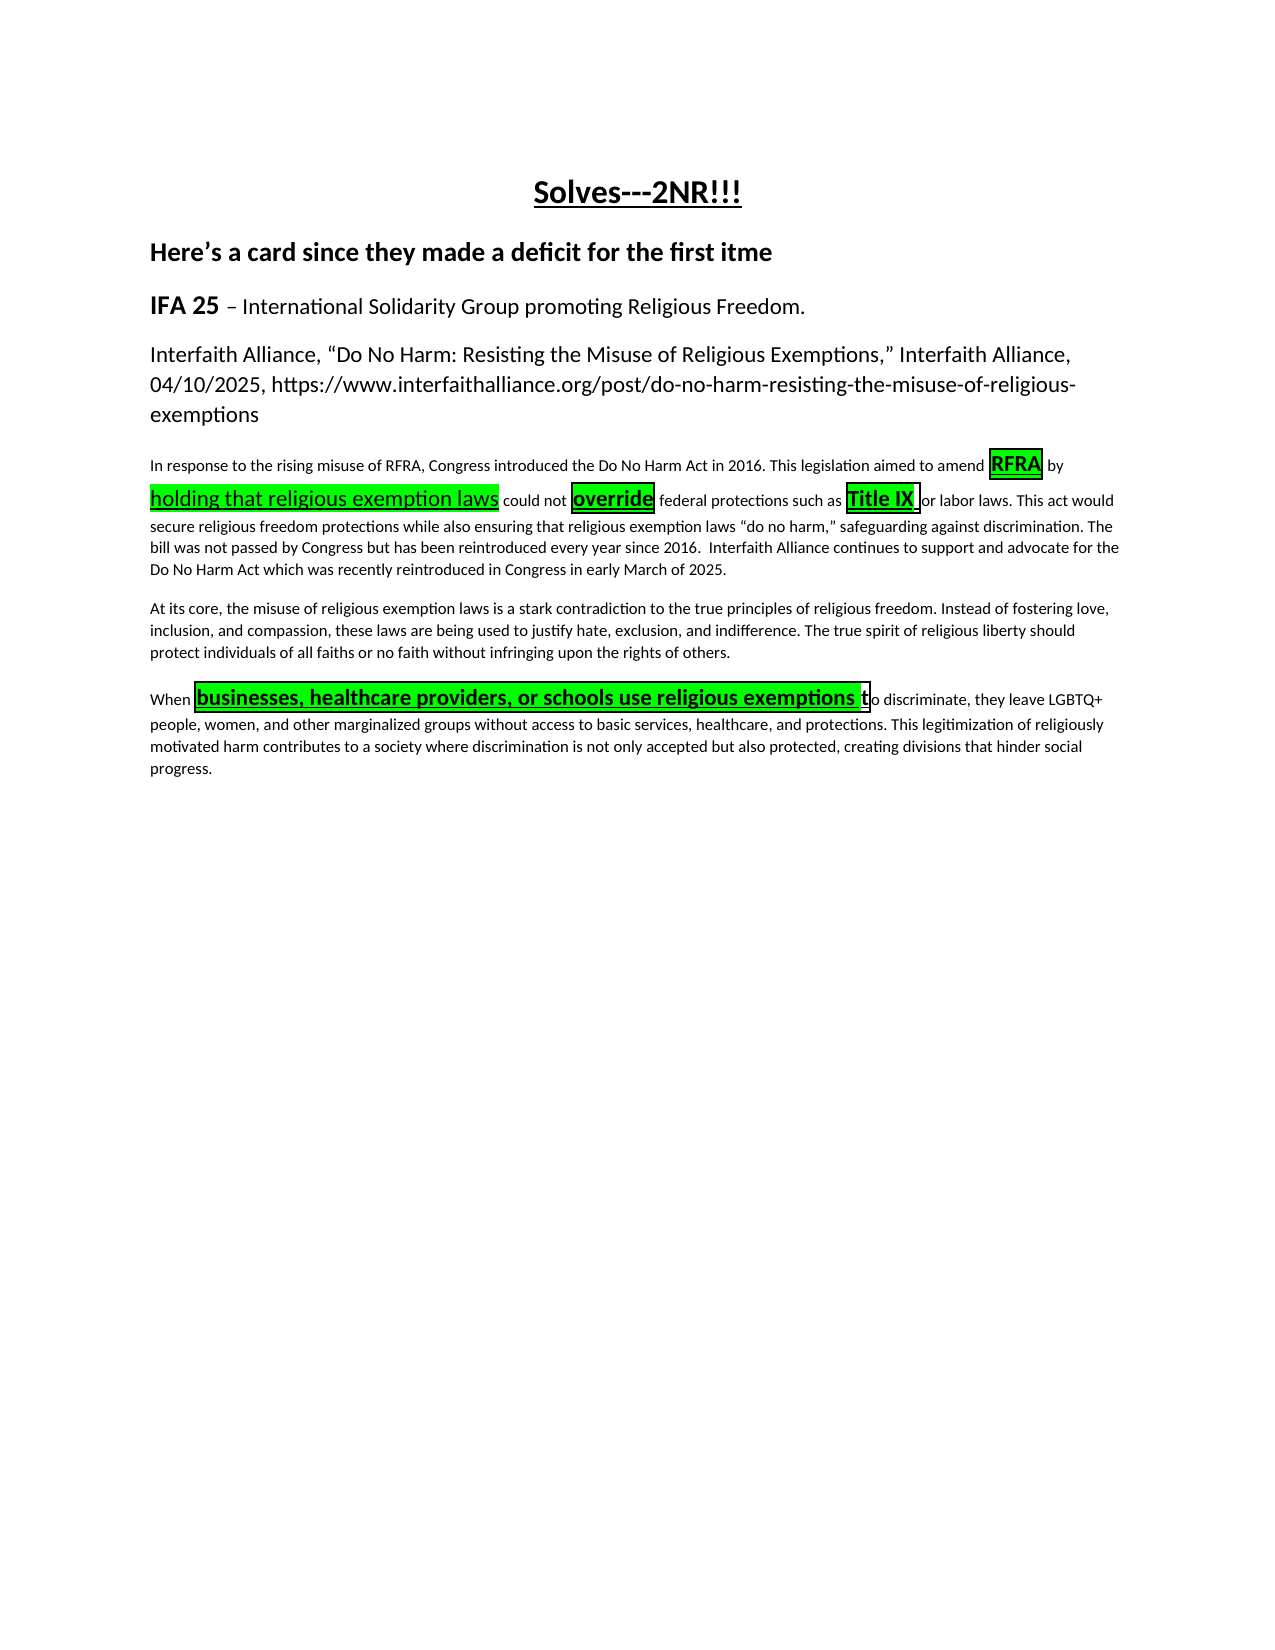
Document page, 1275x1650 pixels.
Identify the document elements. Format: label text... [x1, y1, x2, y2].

text At its core, the misuse of religious exemption laws is a stark contradiction to the true principles of religious freedom. Instead of fostering love, inclusion, and compassion, these laws are being used to justify hate, exclusion, and indifference. The true spirit of religious liberty should protect individuals of all faiths or no faith without infringing upon the rights of others. [150, 598, 1125, 662]
subtitle Solves---2NR!!! [150, 171, 1125, 212]
subtitle Here’s a card since they made a deficit for the first itme [150, 236, 1125, 269]
text When businesses, healthcare providers, or schools use religious exemptions to discriminate, they leave LGBTQ+ people, women, and other marginalized groups without access to basic services, healthcare, and protections. This legitimization of religiously motivated harm contributes to a society where discrimination is not only accepted but also protected, creating divisions that hinder social progress. [150, 681, 1125, 778]
text In response to the rising misuse of RFRA, Congress introduced the Do No Harm Act in 2016. This legislation aimed to amend RFRA by holding that religious exemption laws could not override federal protections such as Title IX or labor laws. This act would secure religious freedom protections while also ensuring that religious exemption laws “do no harm,” safeguarding against discrimination. The bill was not passed by Congress but has been reintroduced every year since 2016. Interfaith Alliance continues to support and advocate for the Do No Harm Act which was recently reintroduced in Congress in early March of 2025. [150, 447, 1125, 580]
text Interfaith Alliance, “Do No Harm: Resisting the Misuse of Religious Exemptions,” Interfaith Alliance, 04/10/2025, https://www.interfaithalliance.org/post/do-no-harm-resisting-the-misuse-of-religious-exemptions [150, 340, 1125, 429]
text IFA 25 – International Solidarity Group promoting Religious Freedom. [150, 288, 1125, 321]
